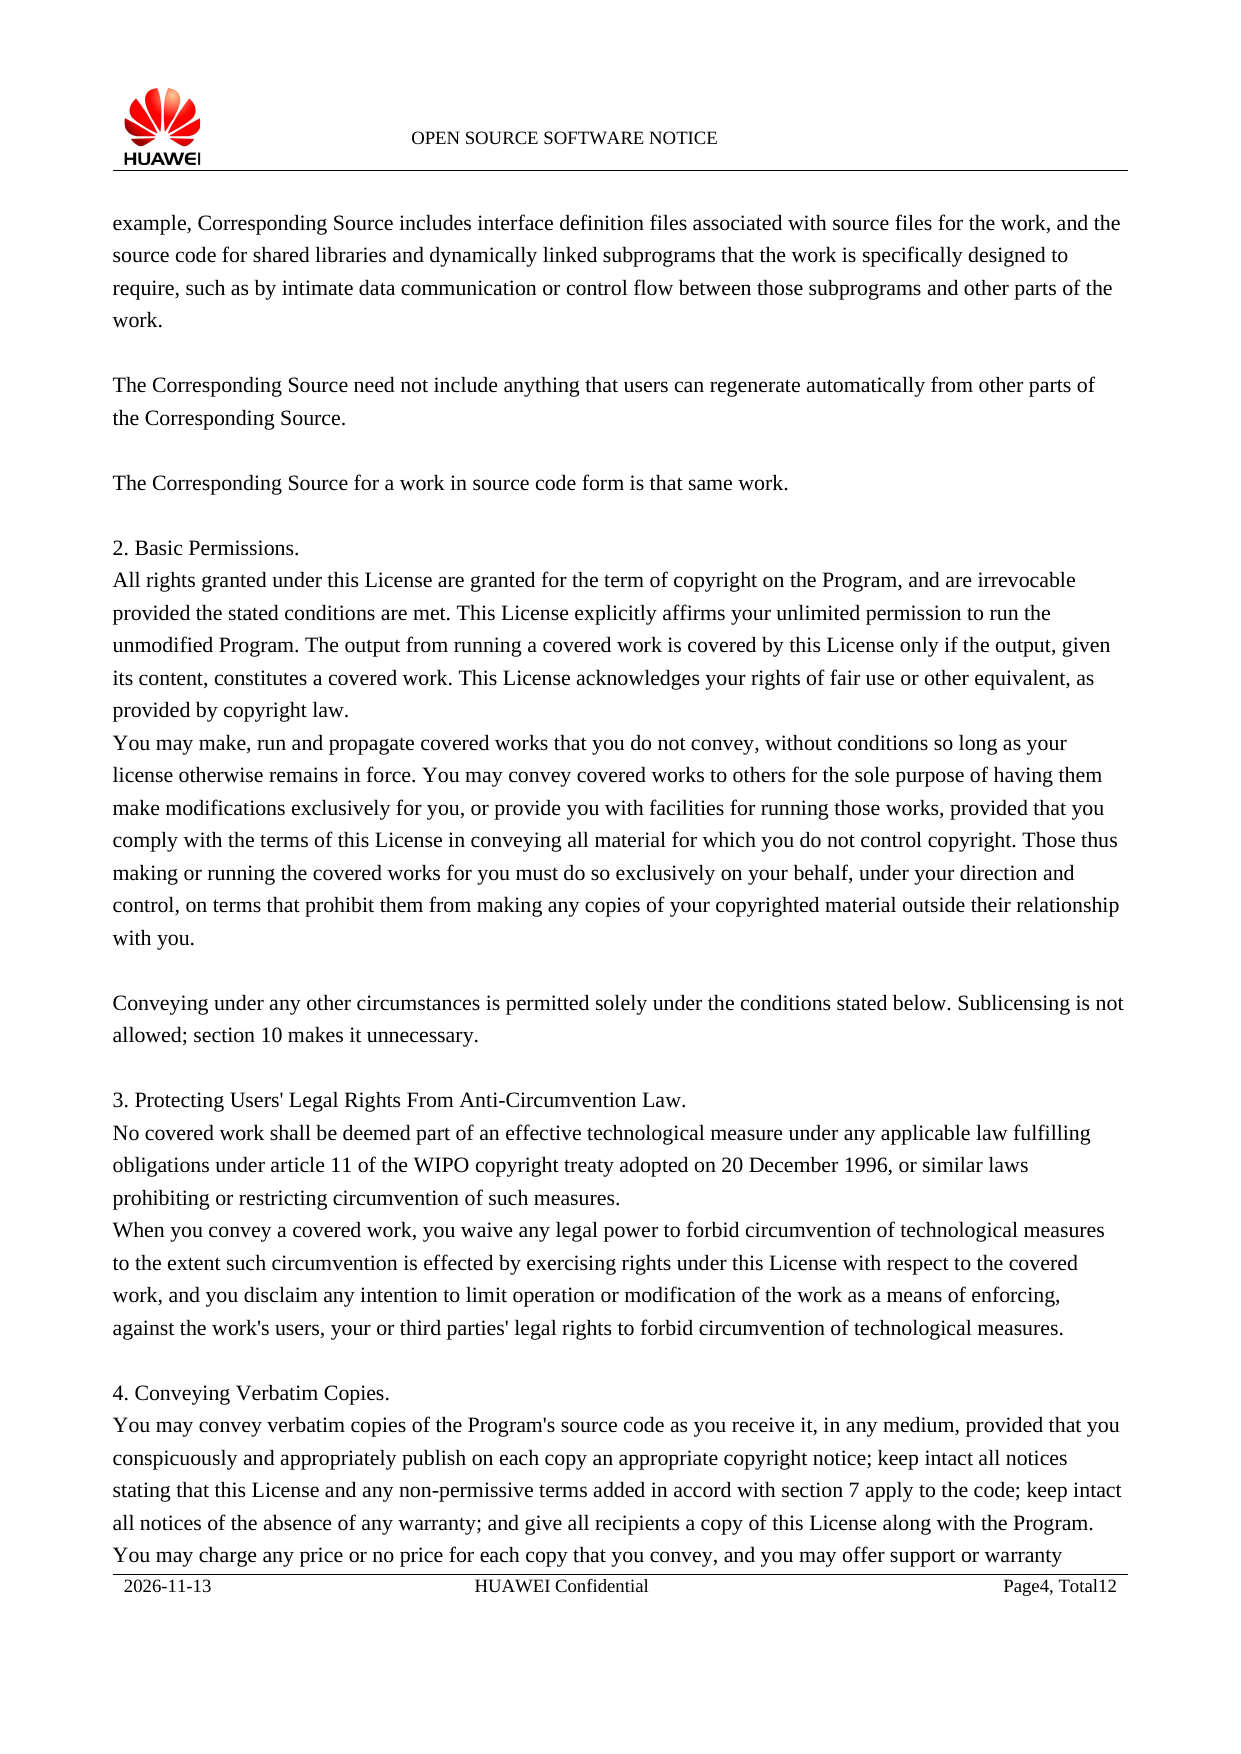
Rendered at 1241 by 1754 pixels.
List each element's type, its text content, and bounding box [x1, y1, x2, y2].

picture [124, 88, 201, 165]
